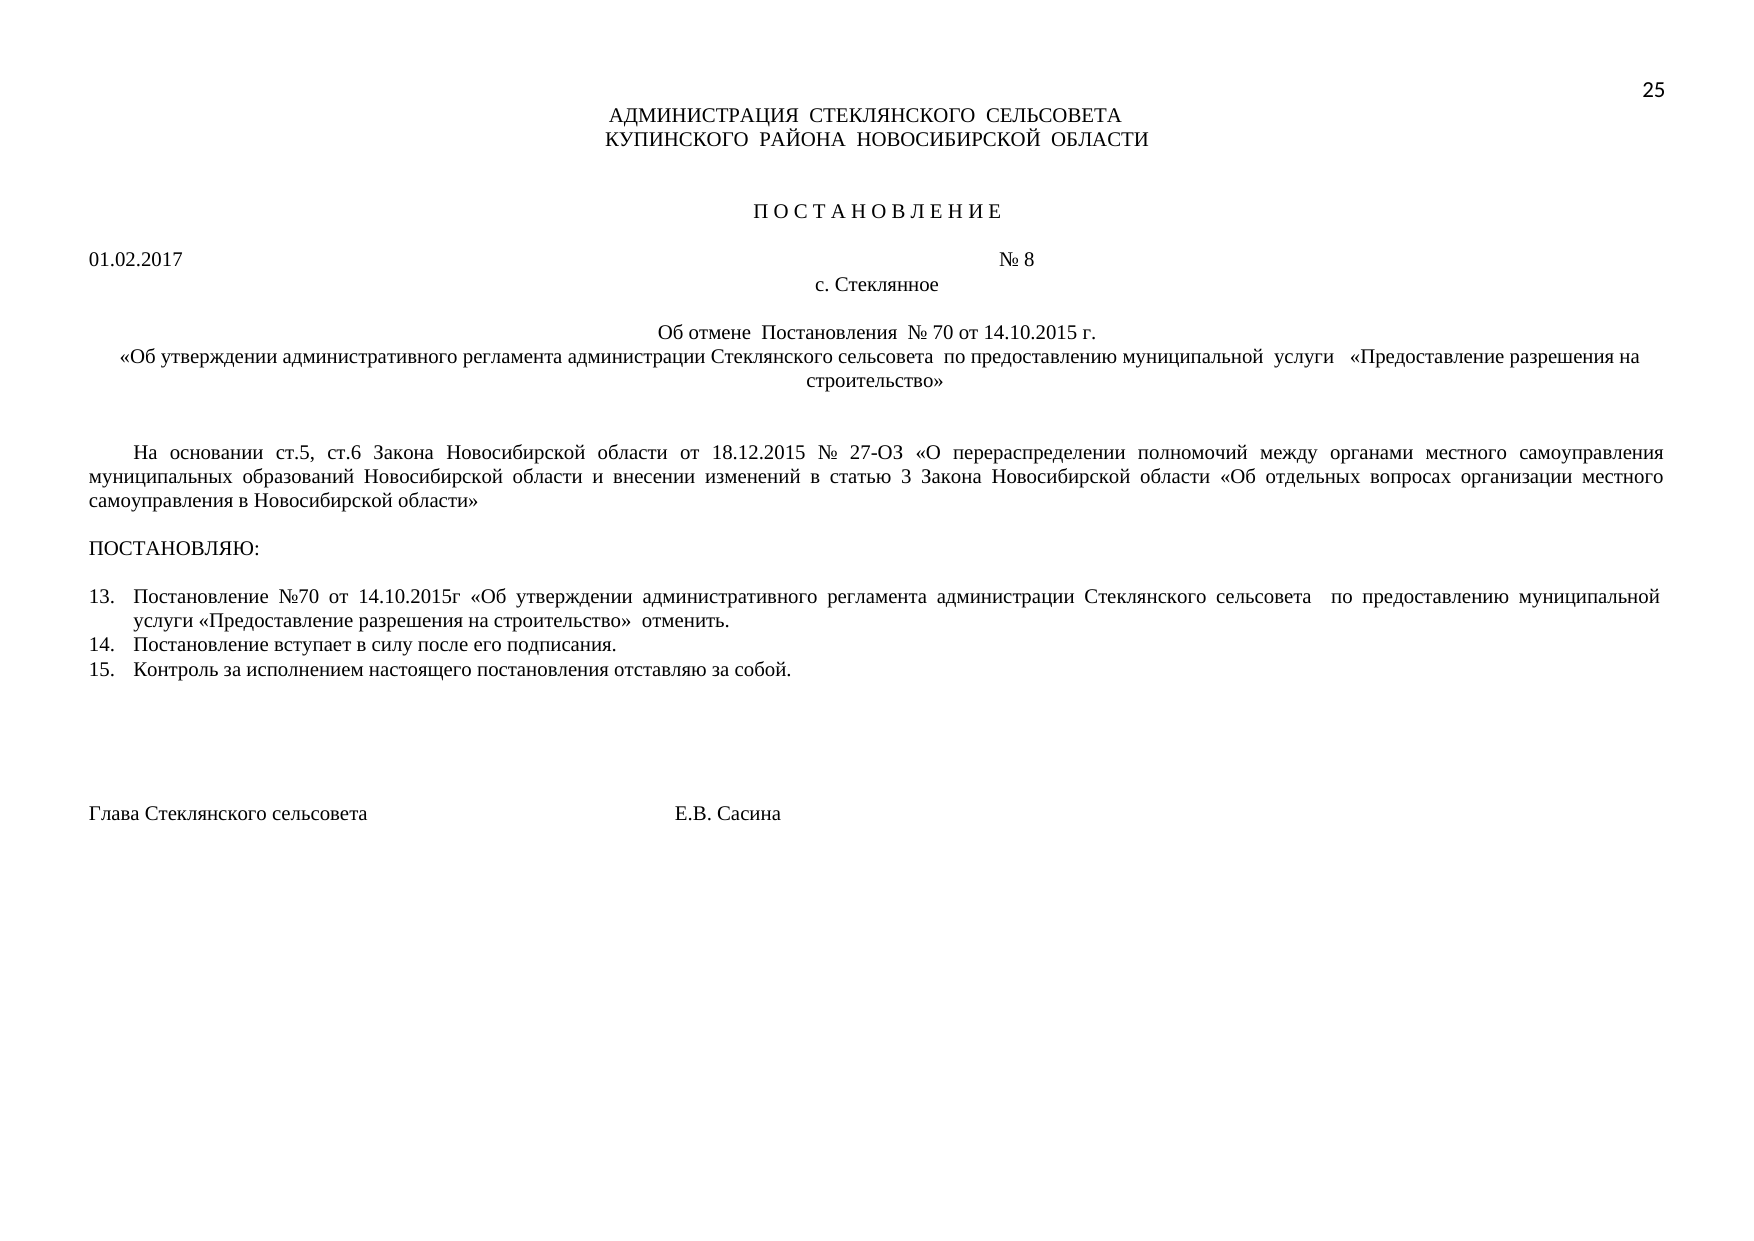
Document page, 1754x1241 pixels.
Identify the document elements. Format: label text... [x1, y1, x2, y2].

text Глава Стеклянского сельсовета Е.В. Сасина [89, 801, 1665, 825]
list Контроль за исполнением настоящего постановления отставляю за собой. [89, 656, 1665, 681]
list Постановление вступает в силу после его подписания. [89, 632, 1665, 656]
text АДМИНИСТРАЦИЯ СТЕКЛЯНСКОГО СЕЛЬСОВЕТА [89, 103, 1665, 127]
text ПОСТАНОВЛЯЮ: [89, 536, 1665, 560]
text Об отмене Постановления № 70 от 14.10.2015 г. [89, 319, 1665, 344]
text П О С Т А Н О В Л Е Н И Е [89, 199, 1665, 223]
text с. Стеклянное [89, 271, 1665, 296]
subtitle Постановление №70 от 14.10.2015г «Об утверждении административного регламента администрации Стеклянского сельсовета по предоставлению муниципальной услуги «Предоставление разрешения на строительство» отменить. [89, 584, 1661, 632]
text 01.02.2017 № 8 [89, 247, 1665, 271]
text КУПИНСКОГО РАЙОНА НОВОСИБИРСКОЙ ОБЛАСТИ [89, 127, 1665, 151]
text На основании ст.5, ст.6 Закона Новосибирской области от 18.12.2015 № 27-ОЗ «О перераспределении полномочий между органами местного самоуправления муниципальных образований Новосибирской области и внесении изменений в статью 3 Закона Новосибирской области «Об отдельных вопросах организации местного самоуправления в Новосибирской области» [89, 440, 1665, 512]
subtitle «Об утверждении административного регламента администрации Стеклянского сельсовета по предоставлению муниципальной услуги «Предоставление разрешения на строительство» [89, 344, 1661, 392]
